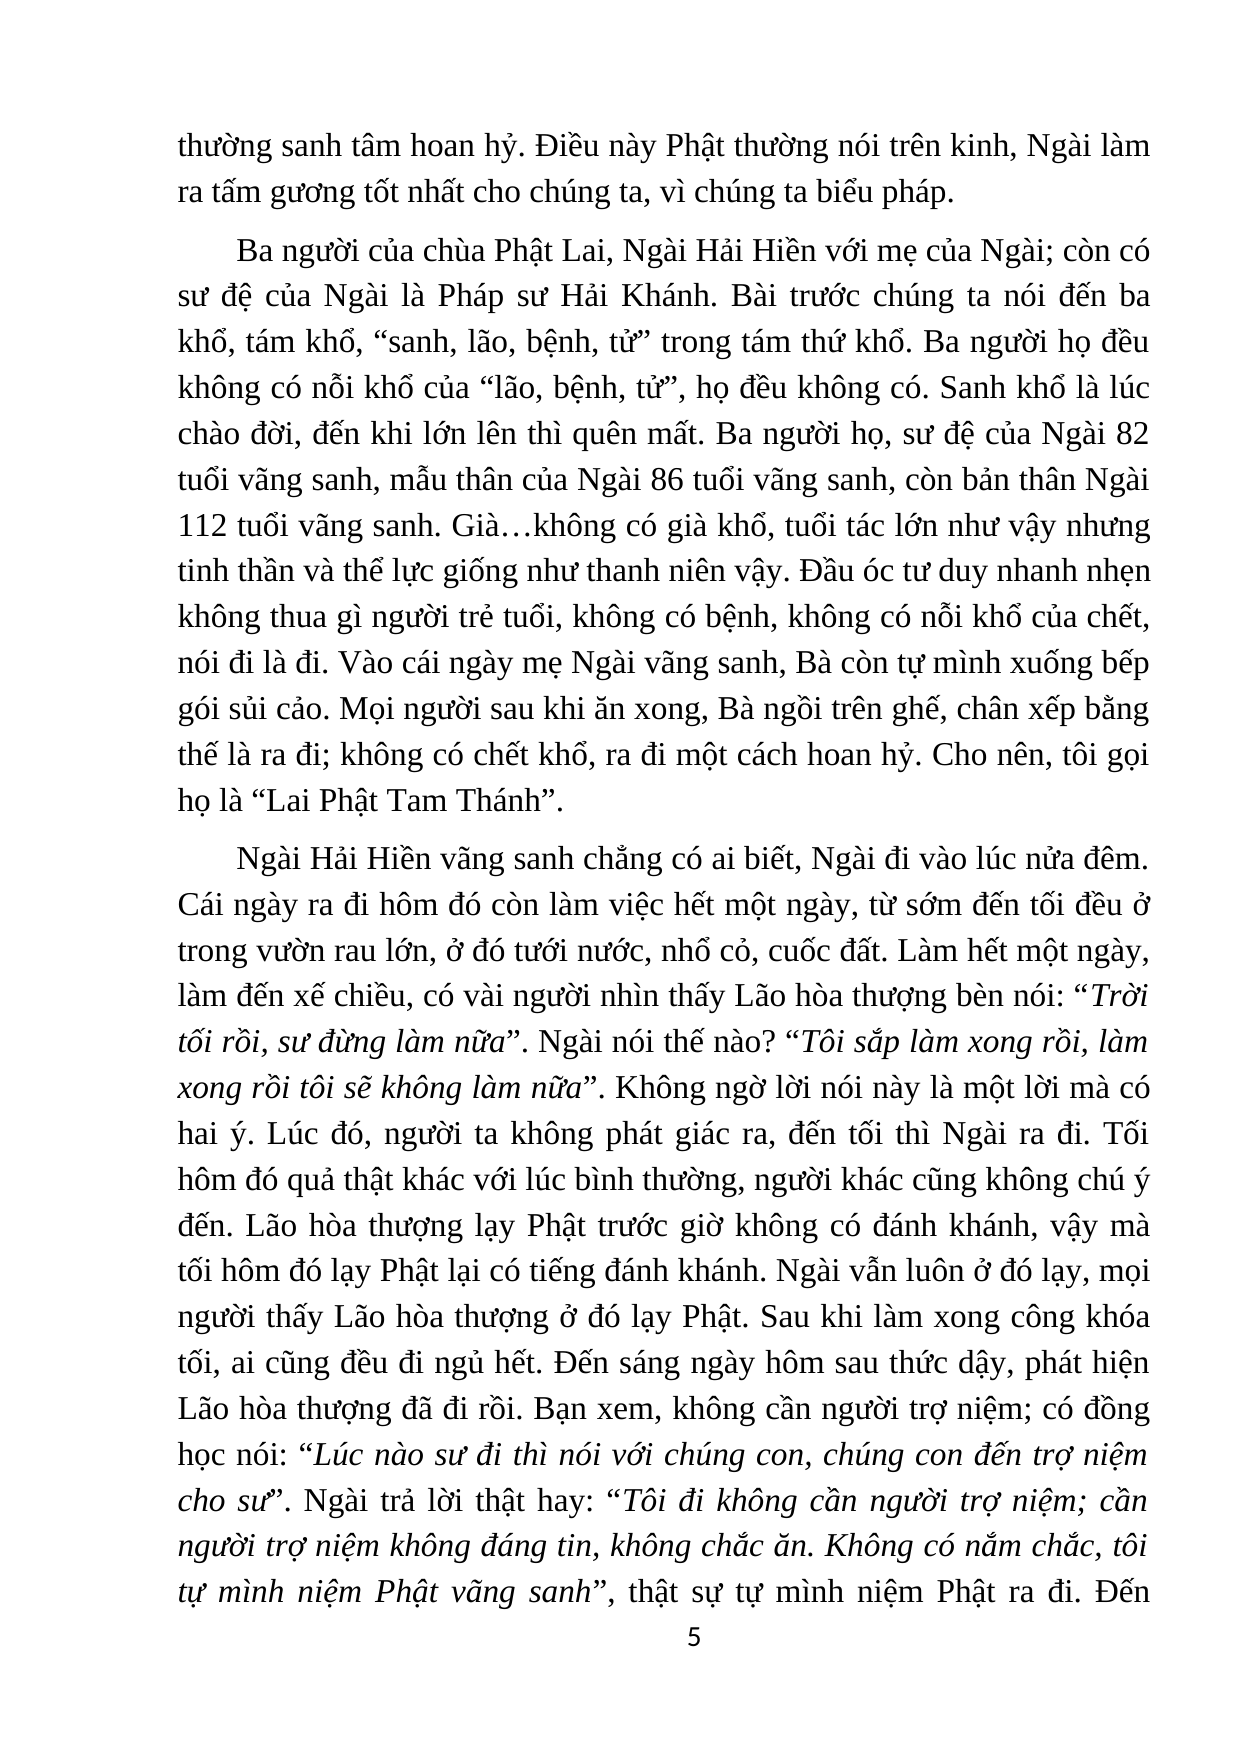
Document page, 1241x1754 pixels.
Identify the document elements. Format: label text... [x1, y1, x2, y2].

text Ba người của chùa Phật Lai, Ngài Hải Hiền với mẹ của Ngài; còn có sư đệ của Ngài là Pháp sư Hải Khánh. Bài trước chúng ta nói đến ba khổ, tám khổ, “sanh, lão, bệnh, tử” trong tám thứ khổ. Ba người họ đều không có nỗi khổ của “lão, bệnh, tử”, họ đều không có. Sanh khổ là lúc chào đời, đến khi lớn lên thì quên mất. Ba người họ, sư đệ của Ngài 82 tuổi vãng sanh, mẫu thân của Ngài 86 tuổi vãng sanh, còn bản thân Ngài 112 tuổi vãng sanh. Già…không có già khổ, tuổi tác lớn như vậy nhưng tinh thần và thể lực giống như thanh niên vậy. Đầu óc tư duy nhanh nhẹn không thua gì người trẻ tuổi, không có bệnh, không có nỗi khổ của chết, nói đi là đi. Vào cái ngày mẹ Ngài vãng sanh, Bà còn tự mình xuống bếp gói sủi cảo. Mọi người sau khi ăn xong, Bà ngồi trên ghế, chân xếp bằng thế là ra đi; không có chết khổ, ra đi một cách hoan hỷ. Cho nên, tôi gọi họ là “Lai Phật Tam Thánh”. [177, 222, 1152, 818]
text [177, 831, 1152, 1610]
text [177, 118, 1152, 210]
